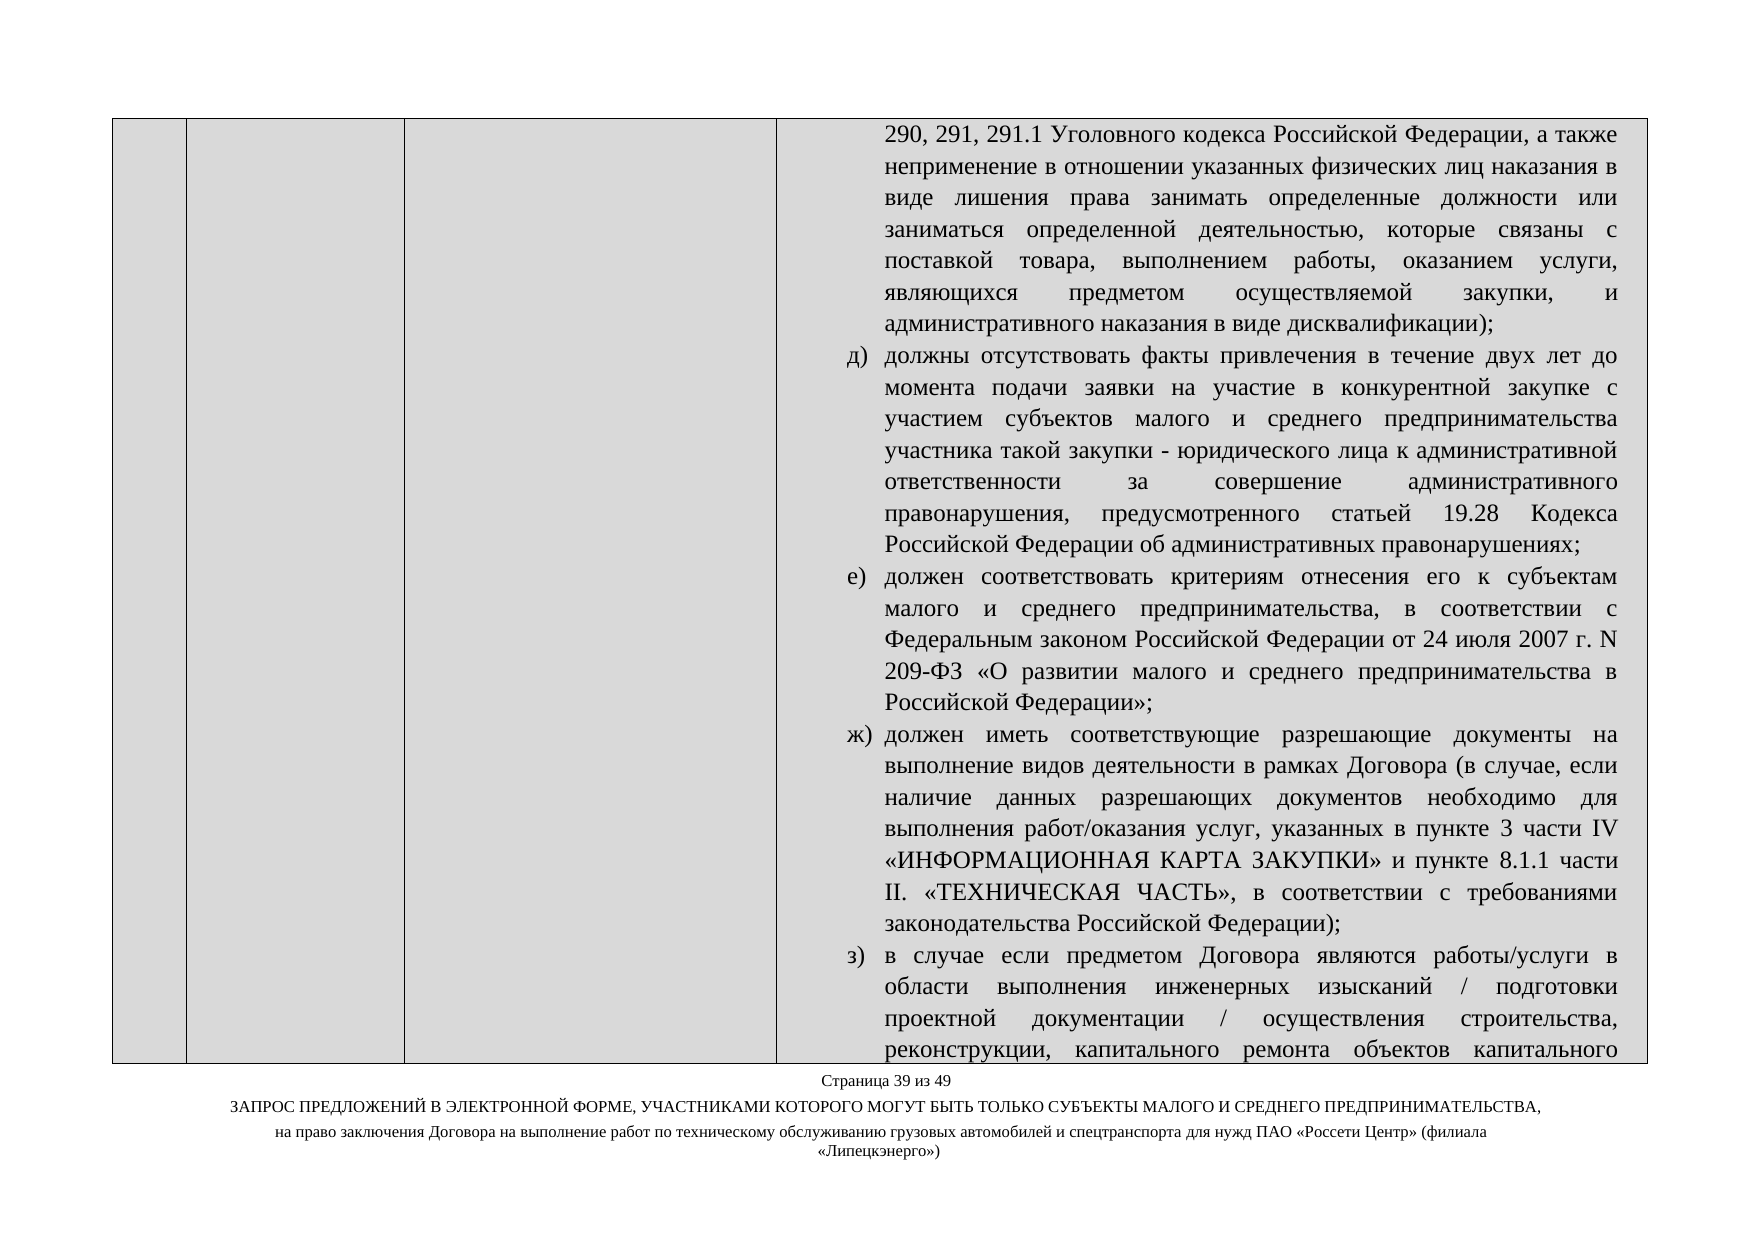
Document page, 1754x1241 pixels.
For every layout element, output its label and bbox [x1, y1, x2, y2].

table_cell [405, 119, 776, 1063]
table_cell [187, 119, 404, 1063]
table_cell [777, 119, 1647, 1063]
table_cell [113, 119, 186, 1063]
